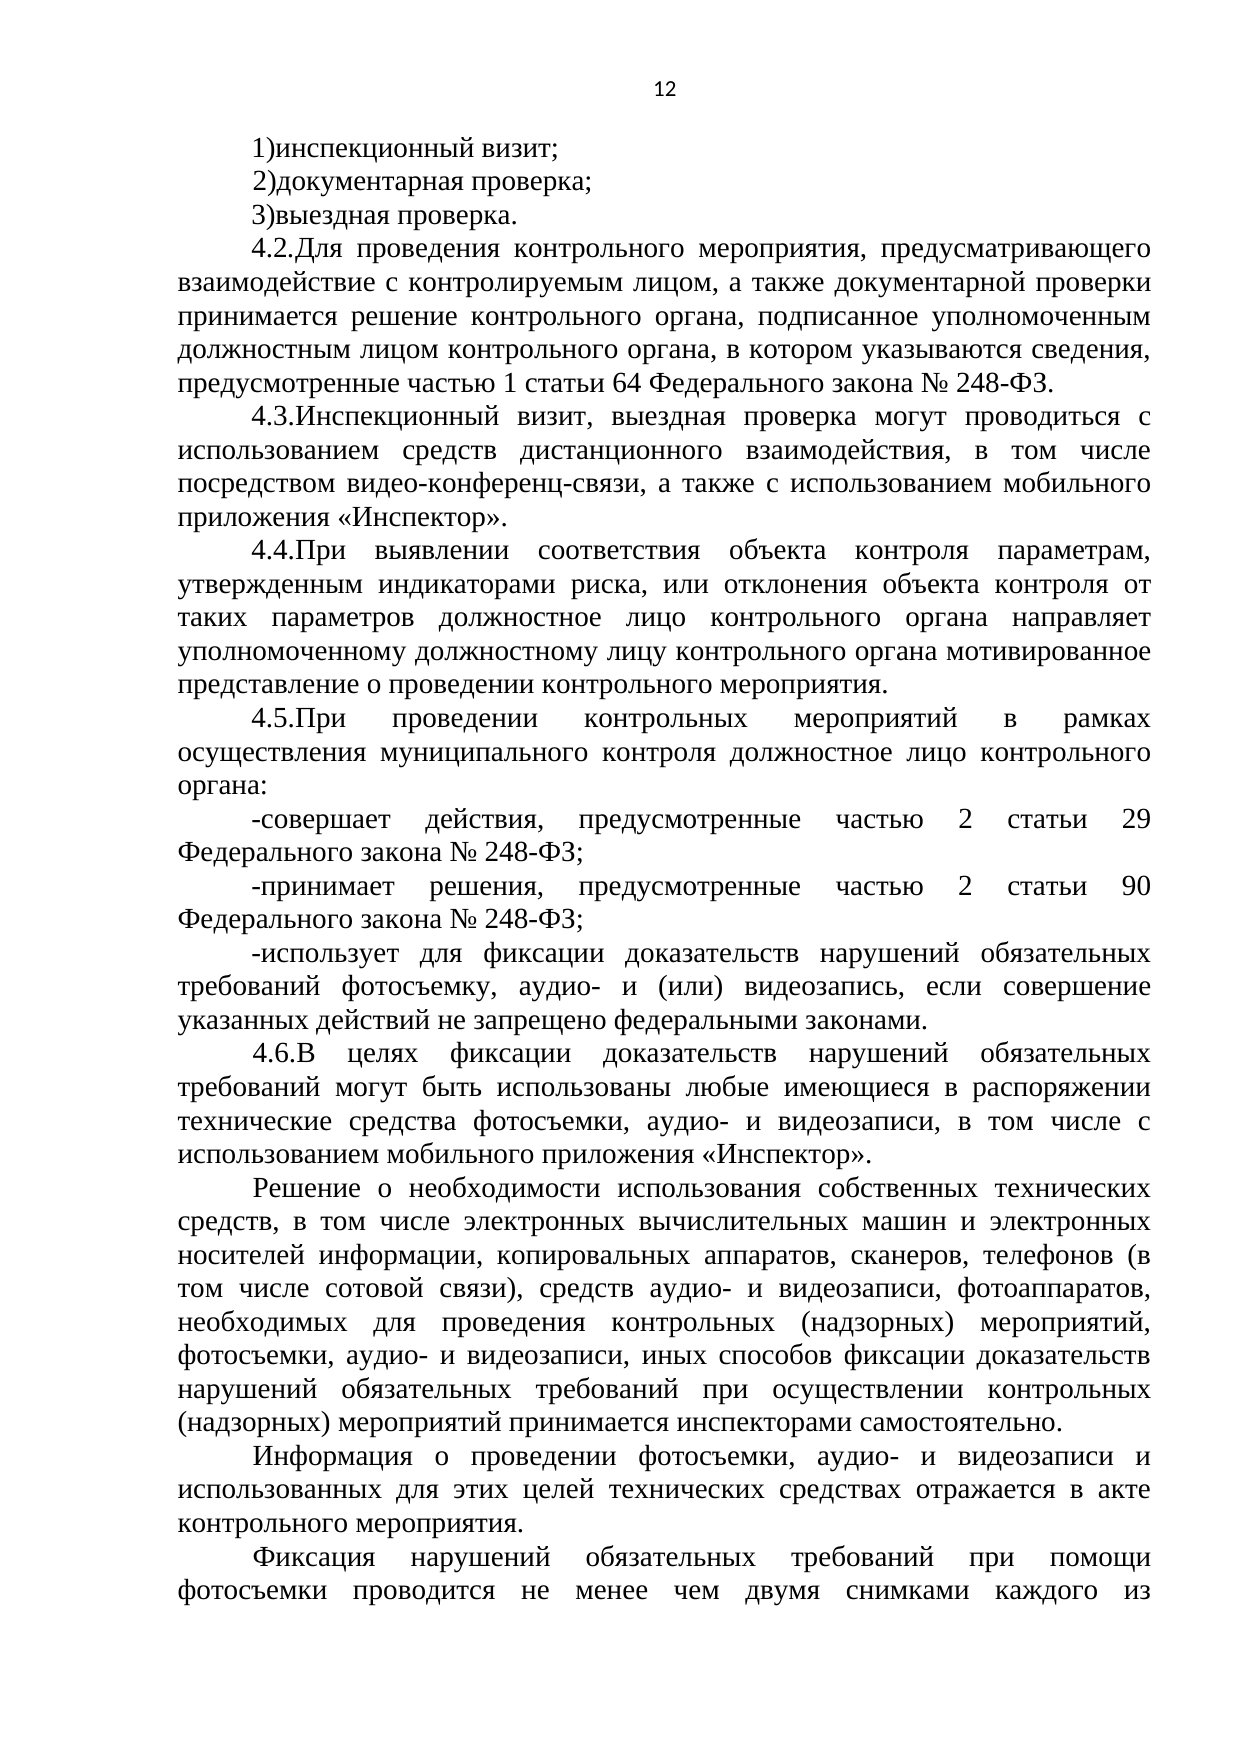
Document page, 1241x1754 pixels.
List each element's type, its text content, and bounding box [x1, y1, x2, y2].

text -использует для фиксации доказательств нарушений обязательных требований фотосъемку, аудио- и (или) видеозапись, если совершение указанных действий не запрещено федеральными законами. [177, 935, 1152, 1036]
text -принимает решения, предусмотренные частью 2 статьи 90 Федерального закона № 248-ФЗ; [177, 868, 1152, 935]
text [177, 1539, 1152, 1606]
text 4.6.В целях фиксации доказательств нарушений обязательных требований могут быть использованы любые имеющиеся в распоряжении технические средства фотосъемки, аудио- и видеозаписи, в том числе с использованием мобильного приложения «Инспектор». [177, 1036, 1152, 1170]
text 4.2.Для проведения контрольного мероприятия, предусматривающего взаимодействие с контролируемым лицом, а также документарной проверки принимается решение контрольного органа, подписанное уполномоченным должностным лицом контрольного органа, в котором указываются сведения, предусмотренные частью 1 статьи 64 Федерального закона № 248-ФЗ. [177, 231, 1152, 398]
text 2)документарная проверка; [177, 163, 1152, 197]
text Информация о проведении фотосъемки, аудио- и видеозаписи и использованных для этих целей технических средствах отражается в акте контрольного мероприятия. [177, 1438, 1152, 1539]
text 3)выездная проверка. [177, 197, 1152, 231]
text 4.5.При проведении контрольных мероприятий в рамках осуществления муниципального контроля должностное лицо контрольного органа: [177, 700, 1152, 801]
text 1)инспекционный визит; [177, 130, 1152, 163]
text 4.4.При выявлении соответствия объекта контроля параметрам, утвержденным индикаторами риска, или отклонения объекта контроля от таких параметров должностное лицо контрольного органа направляет уполномоченному должностному лицу контрольного органа мотивированное представление о проведении контрольного мероприятия. [177, 532, 1152, 700]
text -совершает действия, предусмотренные частью 2 статьи 29 Федерального закона № 248-ФЗ; [177, 801, 1152, 868]
text Решение о необходимости использования собственных технических средств, в том числе электронных вычислительных машин и электронных носителей информации, копировальных аппаратов, сканеров, телефонов (в том числе сотовой связи), средств аудио- и видеозаписи, фотоаппаратов, необходимых для проведения контрольных (надзорных) мероприятий, фотосъемки, аудио- и видеозаписи, иных способов фиксации доказательств нарушений обязательных требований при осуществлении контрольных (надзорных) мероприятий принимается инспекторами самостоятельно. [177, 1170, 1152, 1438]
text 4.3.Инспекционный визит, выездная проверка могут проводиться с использованием средств дистанционного взаимодействия, в том числе посредством видео-конференц-связи, а также с использованием мобильного приложения «Инспектор». [177, 398, 1152, 532]
